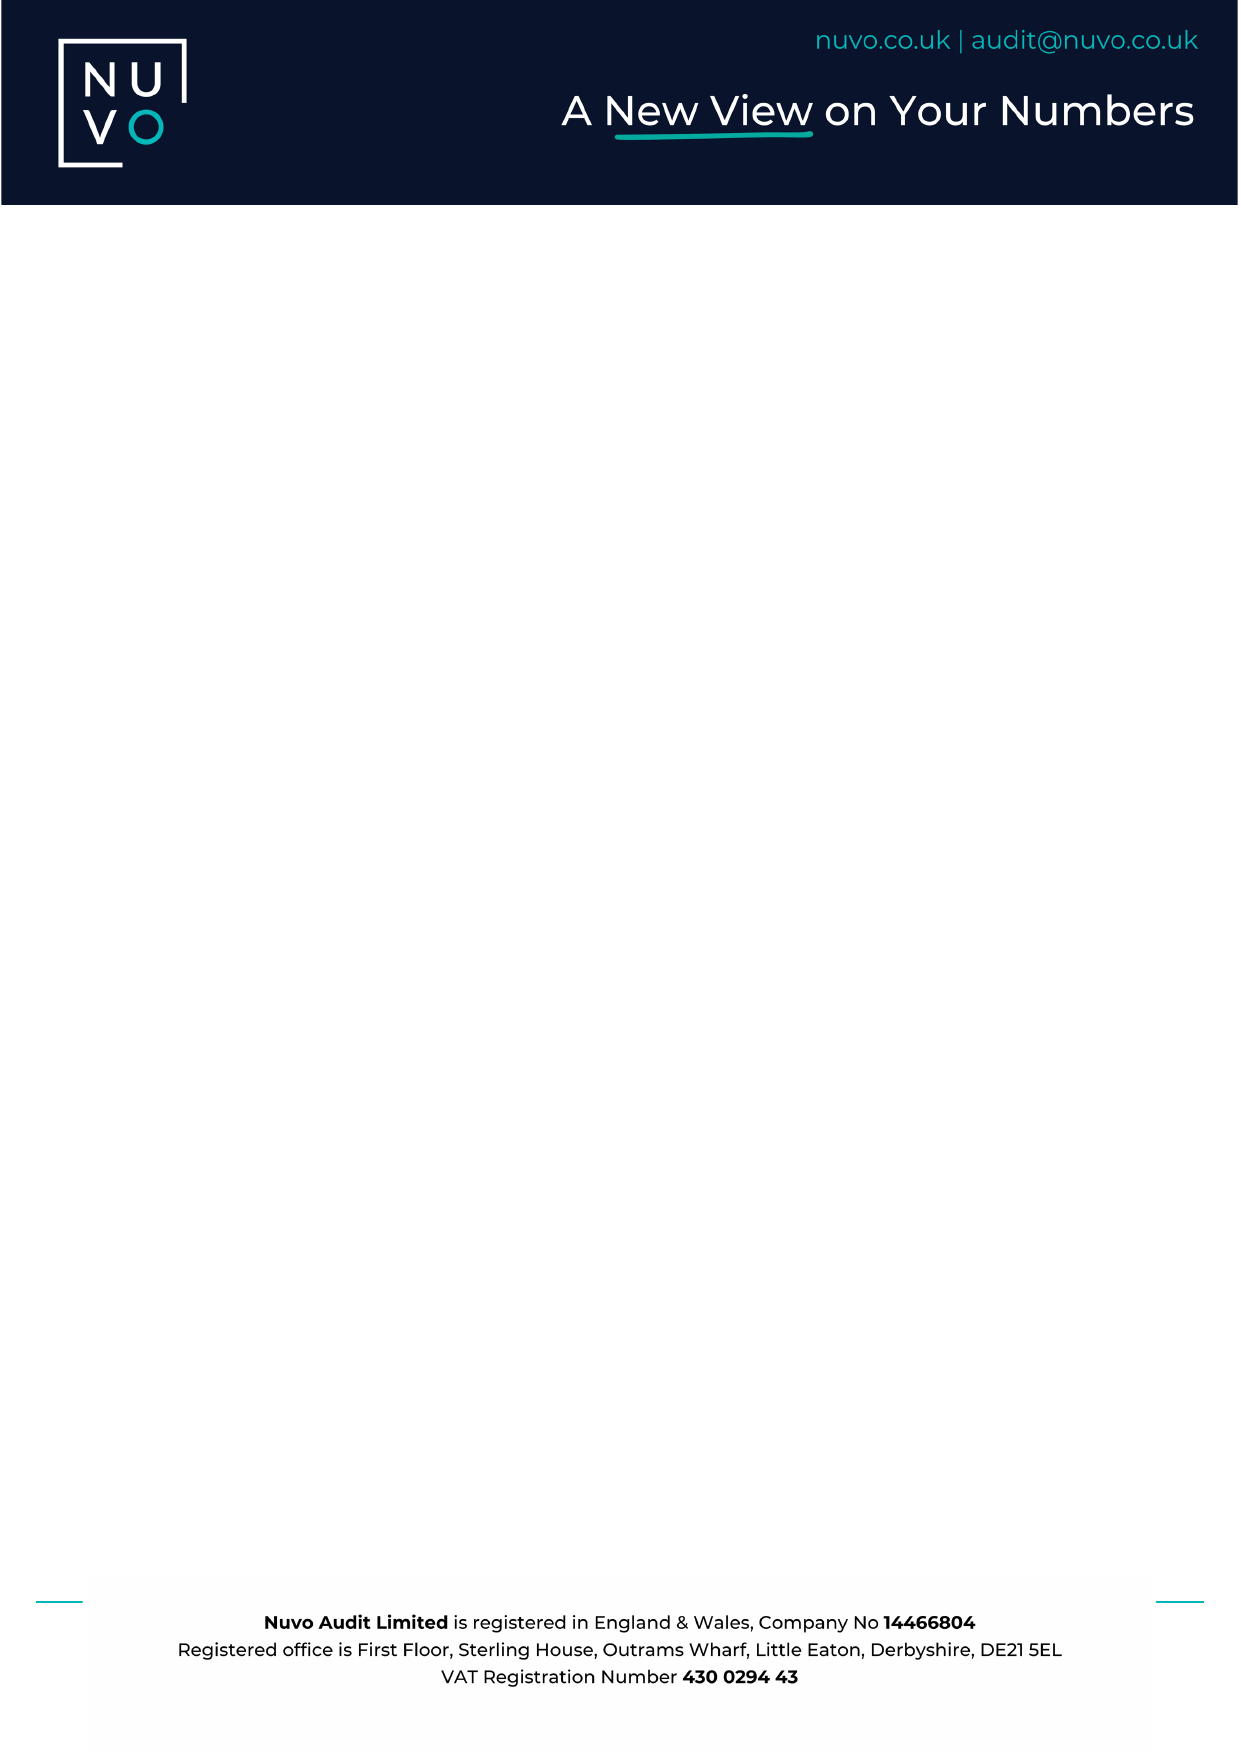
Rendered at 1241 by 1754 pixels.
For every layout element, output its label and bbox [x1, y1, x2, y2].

picture [0, 0, 1236, 204]
picture [81, 1575, 1156, 1752]
